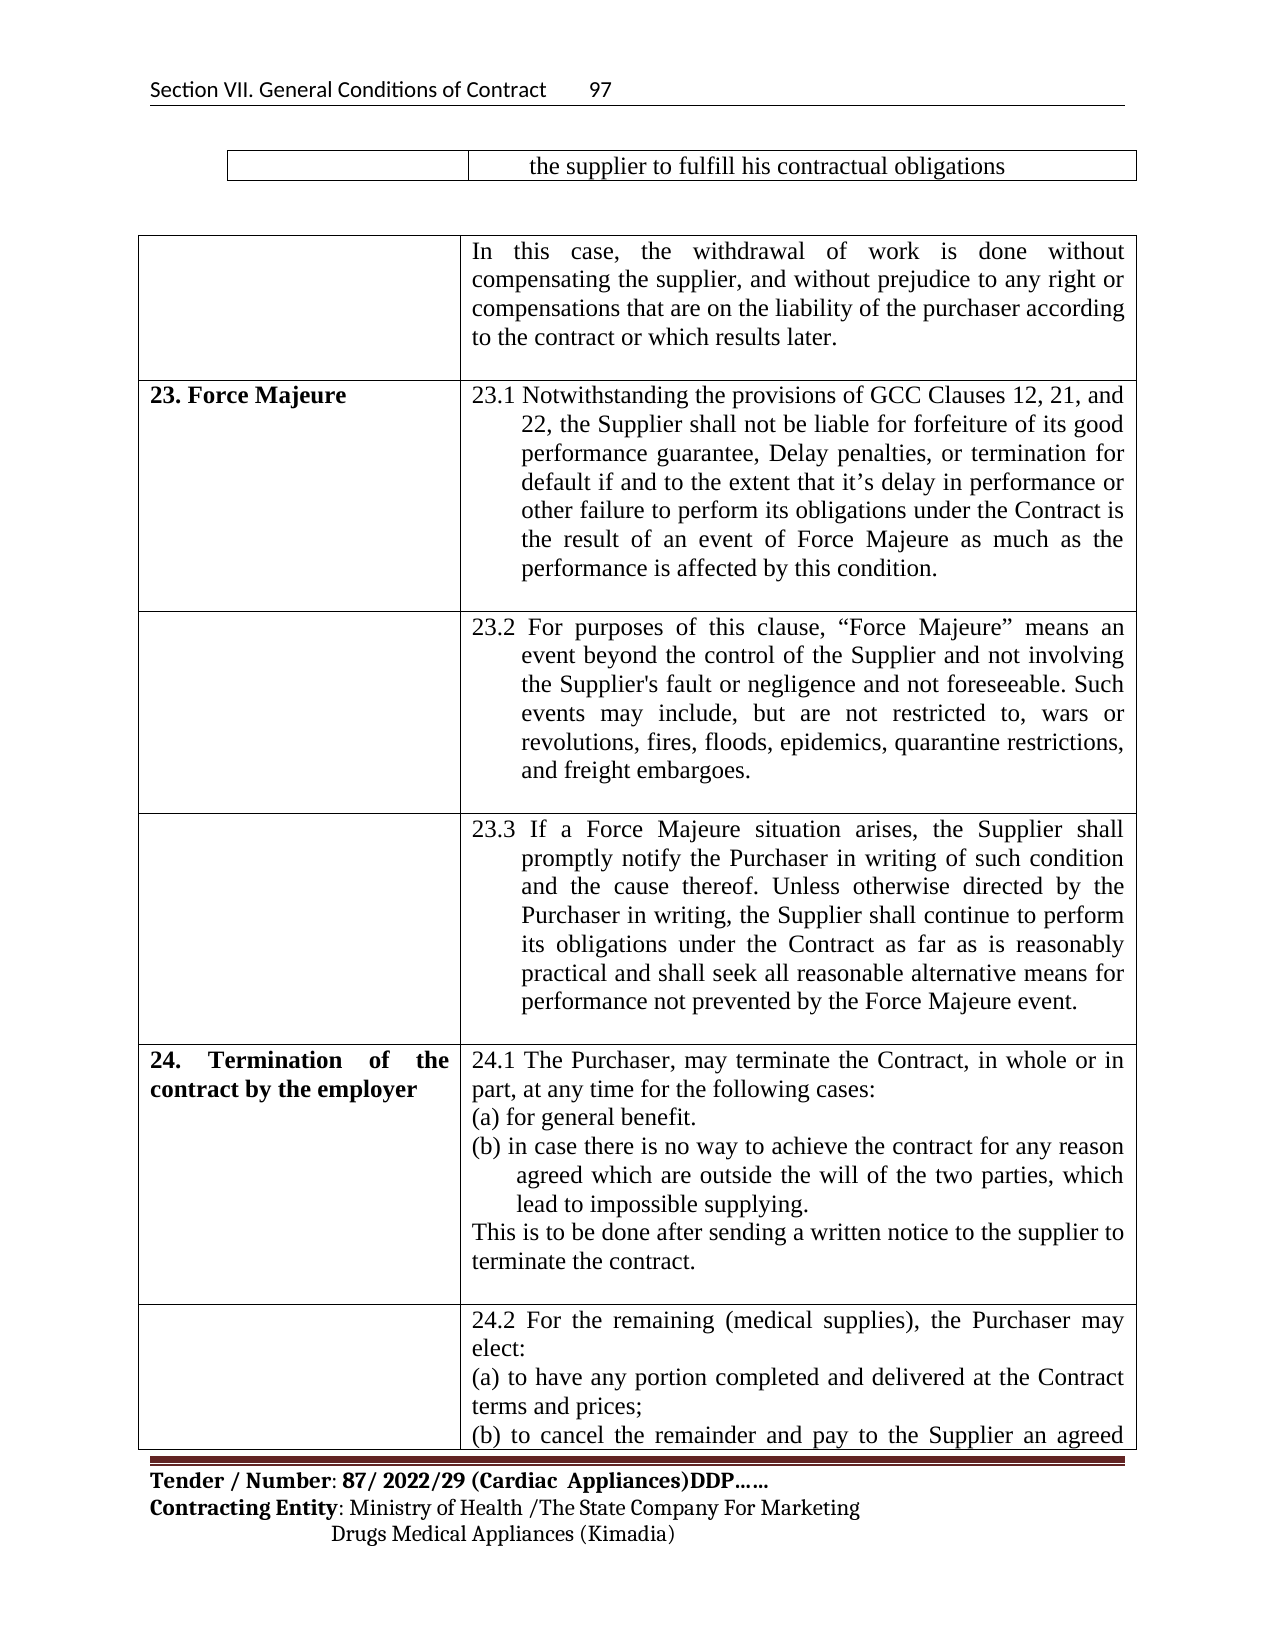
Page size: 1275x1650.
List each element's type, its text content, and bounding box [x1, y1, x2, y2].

table_cell 23.1 Notwithstanding the provisions of GCC Clauses 12, 21, and 22, the Supplier shall not be liable for forfeiture of its good performance guarantee, Delay penalties, or termination for default if and to the extent that it’s delay in performance or other failure to perform its obligations under the Contract is the result of an event of Force Majeure as much as the performance is affected by this condition. [461, 381, 1136, 611]
table_cell 23.2 For purposes of this clause, “Force Majeure” means an event beyond the control of the Supplier and not involving the Supplier's fault or negligence and not foreseeable. Such events may include, but are not restricted to, wars or revolutions, fires, floods, epidemics, quarantine restrictions, and freight embargoes. [461, 612, 1136, 813]
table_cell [228, 151, 468, 180]
table_header [139, 236, 460, 379]
table_cell 23. Force Majeure [139, 381, 460, 611]
table_cell [139, 1305, 460, 1448]
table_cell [461, 1305, 1136, 1448]
table_cell 23.3 If a Force Majeure situation arises, the Supplier shall promptly notify the Purchaser in writing of such condition and the cause thereof. Unless otherwise directed by the Purchaser in writing, the Supplier shall continue to perform its obligations under the Contract as far as is reasonably practical and shall seek all reasonable alternative means for performance not prevented by the Force Majeure event. [461, 814, 1136, 1044]
table_cell 24. Termination of the contract by the employer [139, 1045, 460, 1304]
table_cell [139, 814, 460, 1044]
table_header In this case, the withdrawal of work is done without compensating the supplier, and without prejudice to any right or compensations that are on the liability of the purchaser according to the contract or which results later. [461, 236, 1136, 379]
table_cell 24.1 The Purchaser, may terminate the Contract, in whole or in part, at any time for the following cases: (a) for general benefit. (b) in case there is no way to achieve the contract for any reason agreed which are outside the will of the two parties, which lead to impossible supplying. This is to be done after sending a written notice to the supplier to terminate the contract. [461, 1045, 1136, 1304]
table_cell [139, 612, 460, 813]
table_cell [469, 151, 1136, 180]
